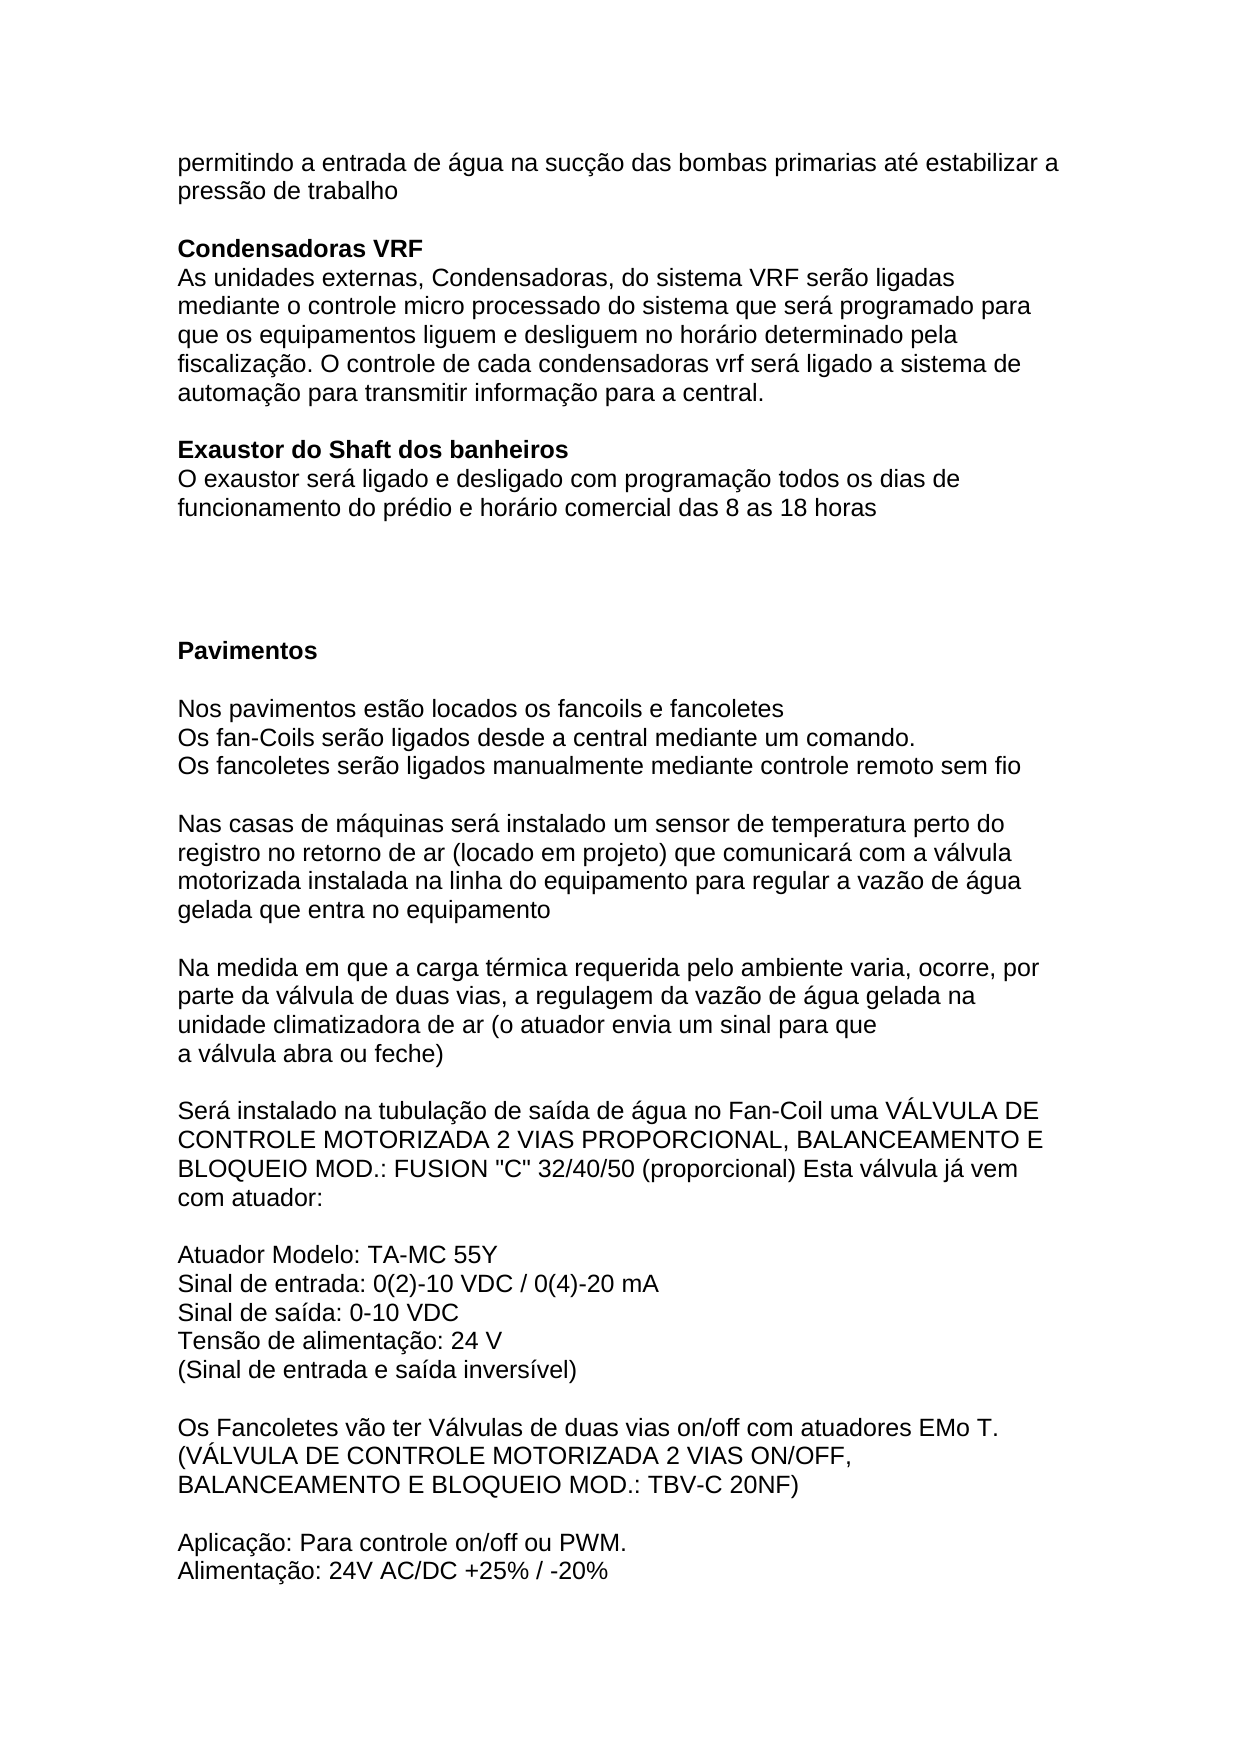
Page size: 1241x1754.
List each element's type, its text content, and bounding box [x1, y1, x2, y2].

text Na medida em que a carga térmica requerida pelo ambiente varia, ocorre, por parte da válvula de duas vias, a regulagem da vazão de água gelada na unidade climatizadora de ar (o atuador envia um sinal para que [177, 953, 1063, 1039]
text Nos pavimentos estão locados os fancoils e fancoletes [177, 694, 1063, 723]
text Alimentação: 24V AC/DC +25% / -20% [177, 1556, 1063, 1585]
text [177, 148, 1063, 205]
text Os fan-Coils serão ligados desde a central mediante um comando. [177, 723, 1063, 751]
text O exaustor será ligado e desligado com programação todos os dias de funcionamento do prédio e horário comercial das 8 as 18 horas [177, 464, 1063, 521]
text a válvula abra ou feche) [177, 1039, 1063, 1068]
text Nas casas de máquinas será instalado um sensor de temperatura perto do registro no retorno de ar (locado em projeto) que comunicará com a válvula motorizada instalada na linha do equipamento para regular a vazão de água gelada que entra no equipamento [177, 809, 1063, 924]
text Atuador Modelo: TA-MC 55Y [177, 1240, 1063, 1269]
text Tensão de alimentação: 24 V [177, 1326, 1063, 1355]
text Pavimentos [177, 636, 1063, 665]
text Aplicação: Para controle on/off ou PWM. [177, 1528, 1063, 1556]
text (Sinal de entrada e saída inversível) [177, 1355, 1063, 1384]
text Exaustor do Shaft dos banheiros [177, 435, 1063, 464]
text As unidades externas, Condensadoras, do sistema VRF serão ligadas mediante o controle micro processado do sistema que será programado para que os equipamentos liguem e desliguem no horário determinado pela fiscalização. O controle de cada condensadoras vrf será ligado a sistema de automação para transmitir informação para a central. [177, 263, 1063, 406]
text Sinal de entrada: 0(2)-10 VDC / 0(4)-20 mA [177, 1269, 1063, 1298]
text Os fancoletes serão ligados manualmente mediante controle remoto sem fio [177, 751, 1063, 780]
text Será instalado na tubulação de saída de água no Fan-Coil uma VÁLVULA DE CONTROLE MOTORIZADA 2 VIAS PROPORCIONAL, BALANCEAMENTO E BLOQUEIO MOD.: FUSION "C" 32/40/50 (proporcional) Esta válvula já vem com atuador: [177, 1096, 1063, 1211]
text Os Fancoletes vão ter Válvulas de duas vias on/off com atuadores EMo T. (VÁLVULA DE CONTROLE MOTORIZADA 2 VIAS ON/OFF, BALANCEAMENTO E BLOQUEIO MOD.: TBV-C 20NF) [177, 1413, 1063, 1499]
text Sinal de saída: 0-10 VDC [177, 1298, 1063, 1326]
text Condensadoras VRF [177, 234, 1063, 263]
